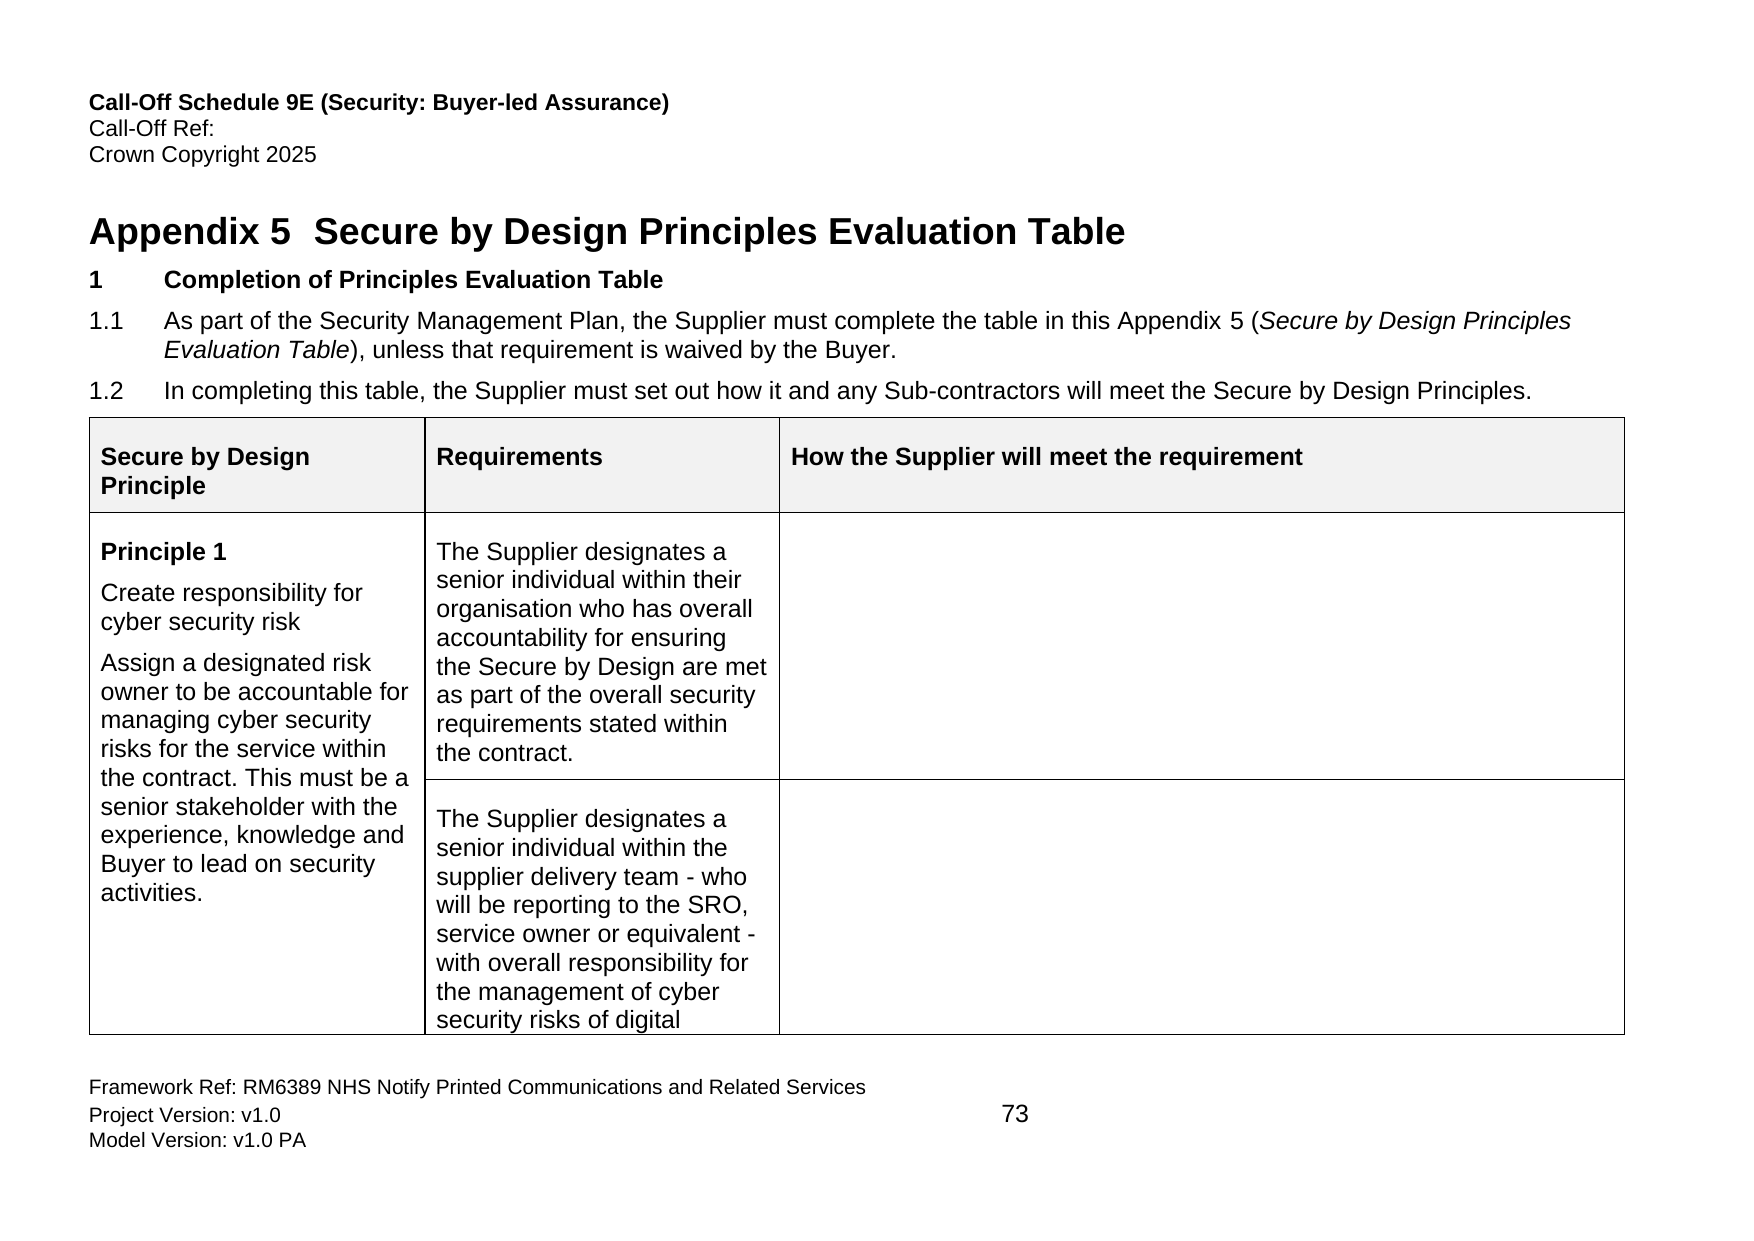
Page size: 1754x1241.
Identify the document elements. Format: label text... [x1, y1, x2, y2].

table_cell Principle 1 Create responsibility for cyber security risk Assign a designated risk owner to be accountable for managing cyber security risks for the service within the contract. This must be a senior stakeholder with the experience, knowledge and Buyer to lead on security activities. [90, 513, 424, 1034]
list In completing this table, the Supplier must set out how it and any Sub-contractors will meet the Secure by Design Principles. [89, 376, 1665, 404]
list As part of the Security Management Plan, the Supplier must complete the table in this ‎Appendix 5 (Secure by Design Principles Evaluation Table), unless that requirement is waived by the Buyer. [89, 306, 1665, 363]
list Secure by Design Principles Evaluation Table [89, 209, 1665, 252]
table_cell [426, 780, 779, 1034]
list Completion of Principles Evaluation Table [89, 264, 1665, 293]
table_cell The Supplier designates a senior individual within their organisation who has overall accountability for ensuring the Secure by Design are met as part of the overall security requirements stated within the contract. [426, 513, 779, 779]
table_header How the Supplier will meet the requirement [780, 418, 1624, 512]
table_cell [780, 513, 1624, 779]
table_cell [780, 780, 1624, 1034]
table_header Requirements [426, 418, 779, 512]
table_header Secure by Design Principle [90, 418, 424, 512]
